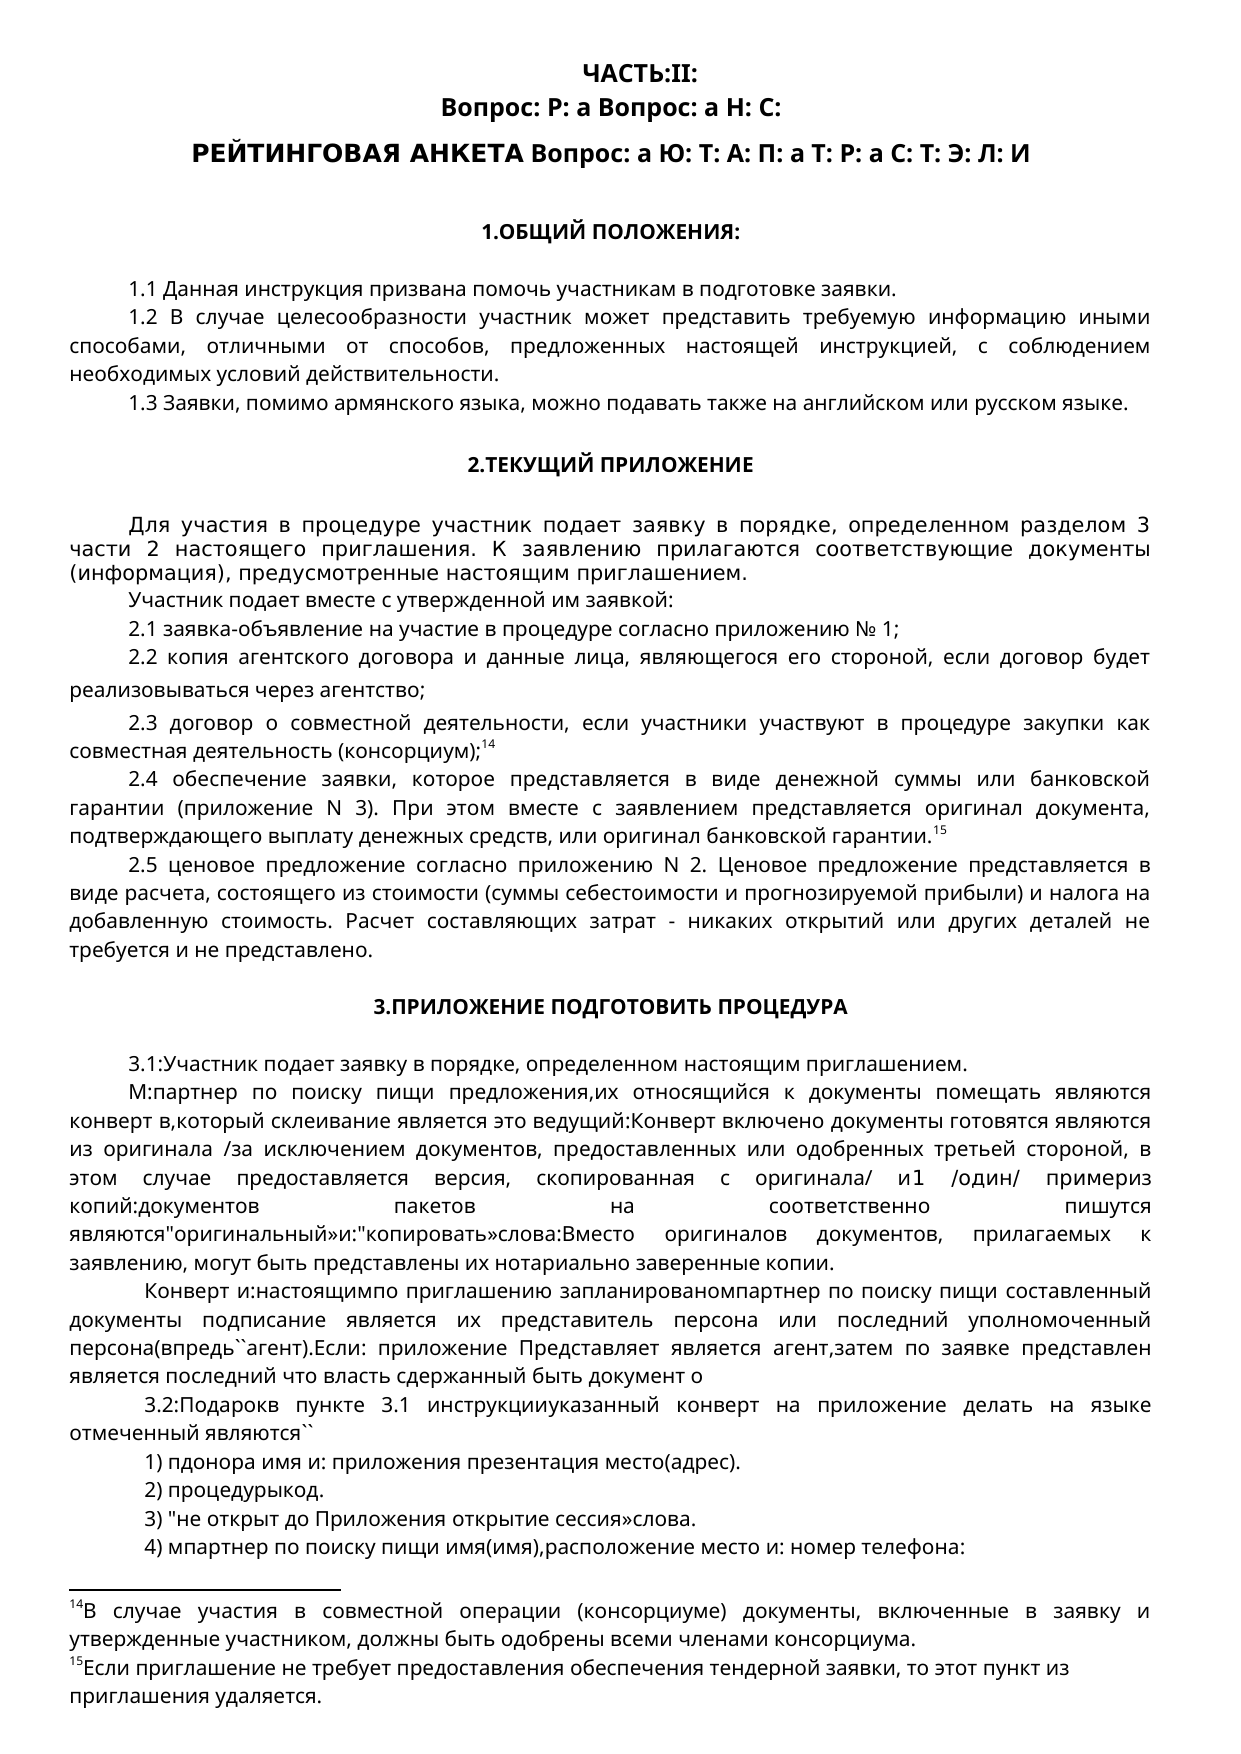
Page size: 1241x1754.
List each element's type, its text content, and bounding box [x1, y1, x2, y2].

text Для участия в процедуре участник подает заявку в порядке, определенном разделом 3 части 2 настоящего приглашения. К заявлению прилагаются соответствующие документы (информация), предусмотренные настоящим приглашением. [69, 513, 1152, 586]
text 3) "не открыт до Приложения открытие сессия»слова. [69, 1504, 1152, 1532]
text 1.1 Данная инструкция призвана помочь участникам в подготовке заявки. [69, 274, 1152, 302]
text Вопрос: Р: а Вопрос: а Н: С: [69, 89, 1152, 124]
text 3.1:Участник подает заявку в порядке, определенном настоящим приглашением. [69, 1049, 1152, 1077]
text 1.2 В случае целесообразности участник может представить требуемую информацию иными способами, отличными от способов, предложенных настоящей инструкцией, с соблюдением необходимых условий действительности. [69, 302, 1152, 388]
text 2.3 договор о совместной деятельности, если участники участвуют в процедуре закупки как совместная деятельность (консорциум); [69, 708, 1152, 764]
text 1) пдонора имя и: приложения презентация место(адрес). [69, 1447, 1152, 1475]
text 2.5 ценовое предложение согласно приложению N 2. Ценовое предложение представляется в виде расчета, состоящего из стоимости (суммы себестоимости и прогнозируемой прибыли) и налога на добавленную стоимость. Расчет составляющих затрат - никаких открытий или других деталей не требуется и не представлено. [69, 850, 1152, 963]
text 3.2:Подарокв пункте 3.1 инструкцииуказанный конверт на приложение делать на языке отмеченный являются`` [69, 1390, 1152, 1447]
text 4) мпартнер по поиску пищи имя(имя),расположение место и: номер телефона: [69, 1532, 1152, 1561]
text 1.ОБЩИЙ ПОЛОЖЕНИЯ: [69, 217, 1152, 245]
text 1.3 Заявки, помимо армянского языка, можно подавать также на английском или русском языке. [69, 388, 1152, 416]
text ЧАСТЬ:II: [69, 56, 1152, 89]
text 2.4 обеспечение заявки, которое представляется в виде денежной суммы или банковской гарантии (приложение N 3). При этом вместе с заявлением представляется оригинал документа, подтверждающего выплату денежных средств, или оригинал банковской гарантии. [69, 764, 1152, 850]
text 2.ТЕКУЩИЙ ПРИЛОЖЕНИЕ [69, 450, 1152, 479]
text РЕЙТИНГОВАЯ АНКЕТА Вопрос: а Ю: Т: А: П: а Т: Р: а С: Т: Э: Л: И [69, 136, 1152, 170]
text Конверт и:настоящимпо приглашению запланированомпартнер по поиску пищи составленный документы подписание является их представитель персона или последний уполномоченный персона(впредь``агент).Если: приложение Представляет является агент,затем по заявке представлен является последний что власть сдержанный быть документ о [69, 1276, 1152, 1390]
text 3.ПРИЛОЖЕНИЕ ПОДГОТОВИТЬ ПРОЦЕДУРА [69, 992, 1152, 1020]
text 2.2 копия агентского договора и данные лица, являющегося его стороной, если договор будет реализовываться через агентство; [69, 642, 1152, 703]
text 2.1 заявка-объявление на участие в процедуре согласно приложению № 1; [69, 614, 1152, 642]
text М:партнер по поиску пищи предложения,их относящийся к документы помещать являются конверт в,который склеивание является это ведущий:Конверт включено документы готовятся являются из оригинала /за исключением документов, предоставленных или одобренных третьей стороной, в этом случае предоставляется версия, скопированная с оригинала/ и1 /один/ примериз копий:документов пакетов на соответственно пишутся являются"оригинальный»и:"копировать»слова:Вместо оригиналов документов, прилагаемых к заявлению, могут быть представлены их нотариально заверенные копии. [69, 1077, 1152, 1276]
text Участник подает вместе с утвержденной им заявкой: [69, 586, 1152, 614]
text 2) процедурыкод. [69, 1475, 1152, 1504]
